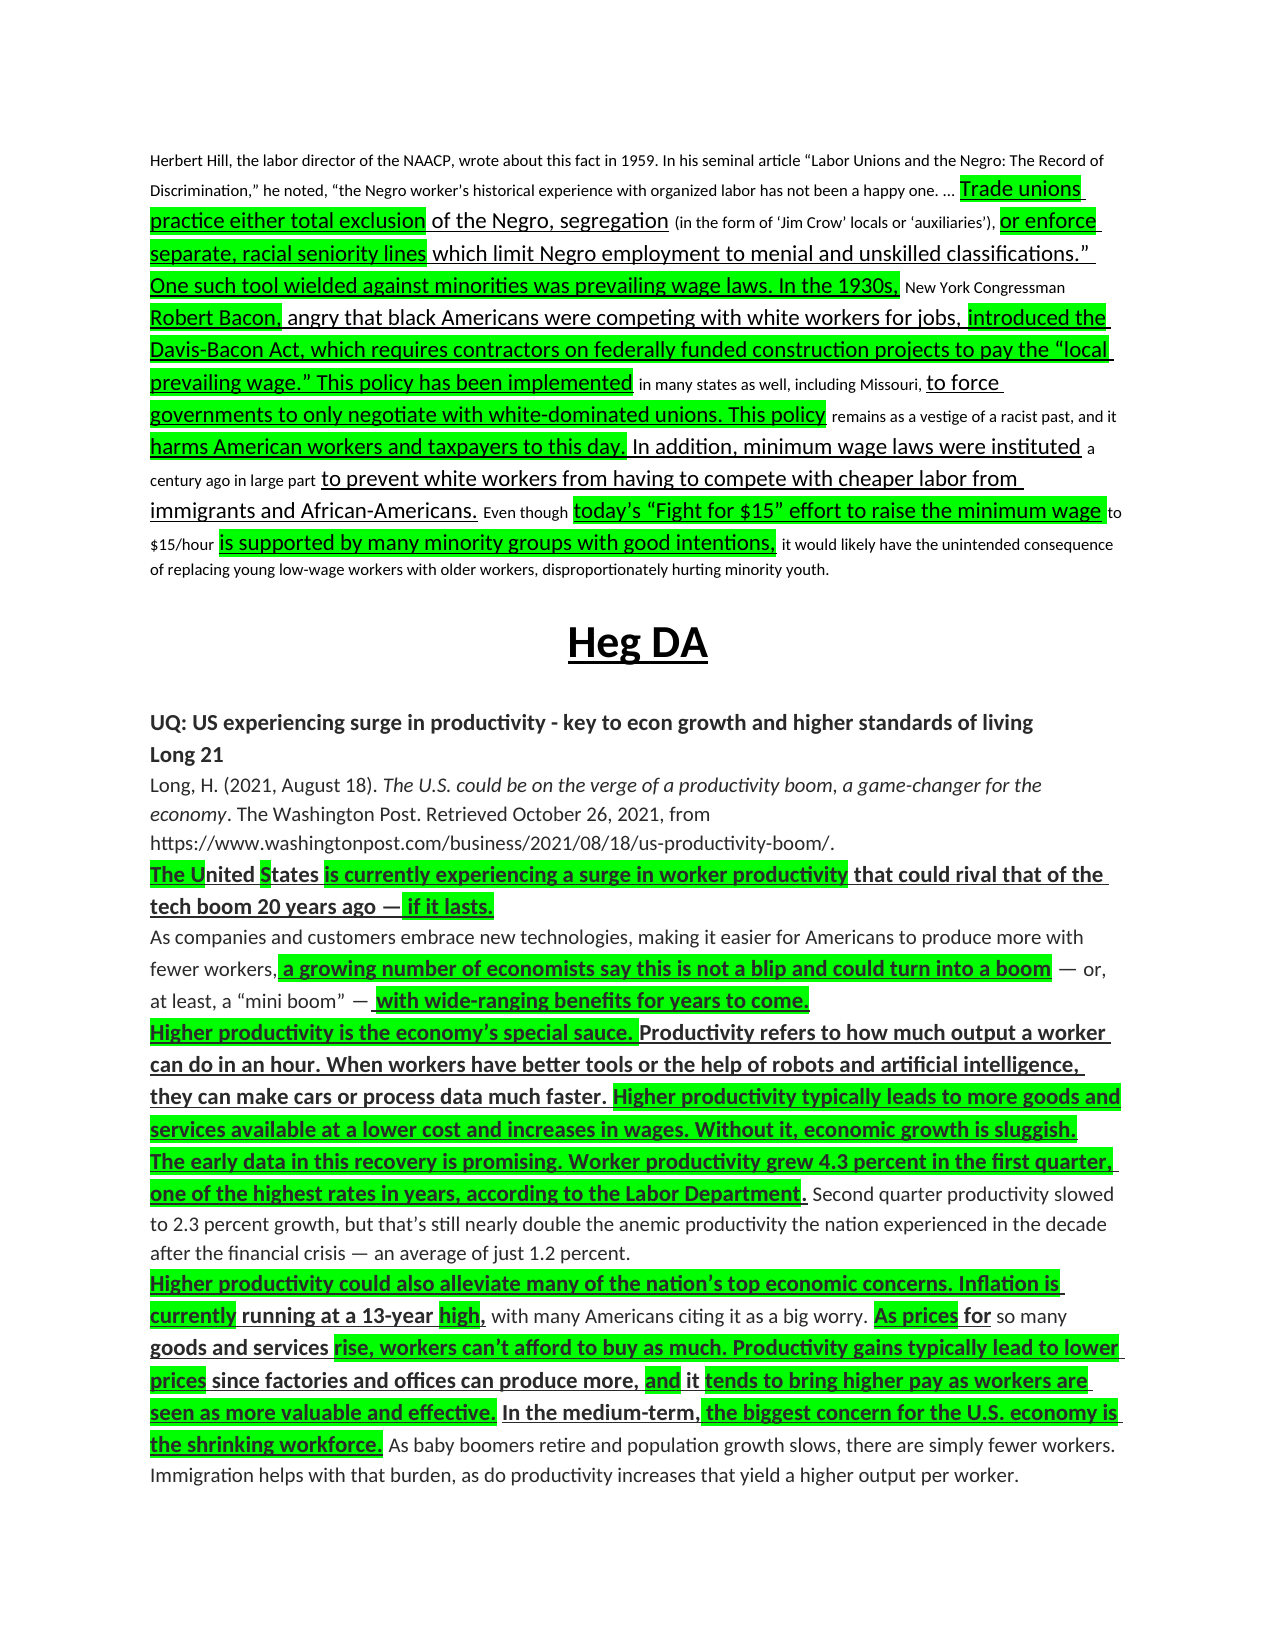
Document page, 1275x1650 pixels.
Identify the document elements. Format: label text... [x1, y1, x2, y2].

text Herbert Hill, the labor director of the NAACP, wrote about this fact in 1959. In his seminal article “Labor Unions and the Negro: The Record of Discrimination,” he noted, “the Negro worker’s historical experience with organized labor has not been a happy one. ... Trade unions practice either total exclusion of the Negro, segregation (in the form of ‘Jim Crow’ locals or ‘auxiliaries’), or enforce separate, racial seniority lines which limit Negro employment to menial and unskilled classifications.” One such tool wielded against minorities was prevailing wage laws. In the 1930s, New York Congressman Robert Bacon, angry that black Americans were competing with white workers for jobs, introduced the Davis-Bacon Act, which requires contractors on federally funded construction projects to pay the “local prevailing wage.” This policy has been implemented in many states as well, including Missouri, to force governments to only negotiate with white-dominated unions. This policy remains as a vestige of a racist past, and it harms American workers and taxpayers to this day. In addition, minimum wage laws were instituted a century ago in large part to prevent white workers from having to compete with cheaper labor from immigrants and African-Americans. Even though today’s “Fight for $15” effort to raise the minimum wage to $15/hour is supported by many minority groups with good intentions, it would likely have the unintended consequence of replacing young low-wage workers with older workers, disproportionately hurting minority youth. [150, 150, 1125, 580]
text The United States is currently experiencing a surge in worker productivity that could rival that of the tech boom 20 years ago — if it lasts. [150, 860, 1125, 920]
text Long, H. (2021, August 18). The U.S. could be on the verge of a productivity boom, a game-changer for the economy. The Washington Post. Retrieved October 26, 2021, from https://www.washingtonpost.com/business/2021/08/18/us-productivity-boom/. [150, 772, 1125, 856]
text As companies and customers embrace new technologies, making it easier for Americans to produce more with fewer workers, a growing number of economists say this is not a blip and could turn into a boom — or, at least, a “mini boom” ― with wide-ranging benefits for years to come. [150, 924, 1125, 1014]
text UQ: US experiencing surge in productivity - key to econ growth and higher standards of living [150, 708, 1125, 736]
text The early data in this recovery is promising. Worker productivity grew 4.3 percent in the first quarter, one of the highest rates in years, according to the Labor Department. Second quarter productivity slowed to 2.3 percent growth, but that’s still nearly double the anemic productivity the nation experienced in the decade after the financial crisis — an average of just 1.2 percent. [150, 1147, 1125, 1265]
text Higher productivity is the economy’s special sauce. Productivity refers to how much output a worker can do in an hour. When workers have better tools or the help of robots and artificial intelligence, they can make cars or process data much faster. Higher productivity typically leads to more goods and services available at a lower cost and increases in wages. Without it, economic growth is sluggish. [150, 1018, 1125, 1143]
text Long 21 [150, 740, 1125, 768]
text Higher productivity could also alleviate many of the nation’s top economic concerns. Inflation is currently running at a 13-year high, with many Americans citing it as a big worry. As prices for so many goods and services rise, workers can’t afford to buy as much. Productivity gains typically lead to lower prices since factories and offices can produce more, and it tends to bring higher pay as workers are seen as more valuable and effective. In the medium-term, the biggest concern for the U.S. economy is the shrinking workforce. As baby boomers retire and population growth slows, there are simply fewer workers. Immigration helps with that burden, as do productivity increases that yield a higher output per worker. [150, 1359, 1125, 1487]
text Heg DA [150, 613, 1125, 669]
text Higher productivity could also alleviate many of the nation’s top economic concerns. Inflation is currently running at a 13-year high, with many Americans citing it as a big worry. As prices for so many goods and services rise, workers can’t afford to buy as much. Productivity gains typically lead to lower prices since factories and offices can produce more, and it tends to bring higher pay as workers are seen as more valuable and effective. In the medium-term, the biggest concern for the U.S. economy is the shrinking workforce. As baby boomers retire and population growth slows, there are simply fewer workers. Immigration helps with that burden, as do productivity increases that yield a higher output per worker. [150, 1269, 1125, 1358]
